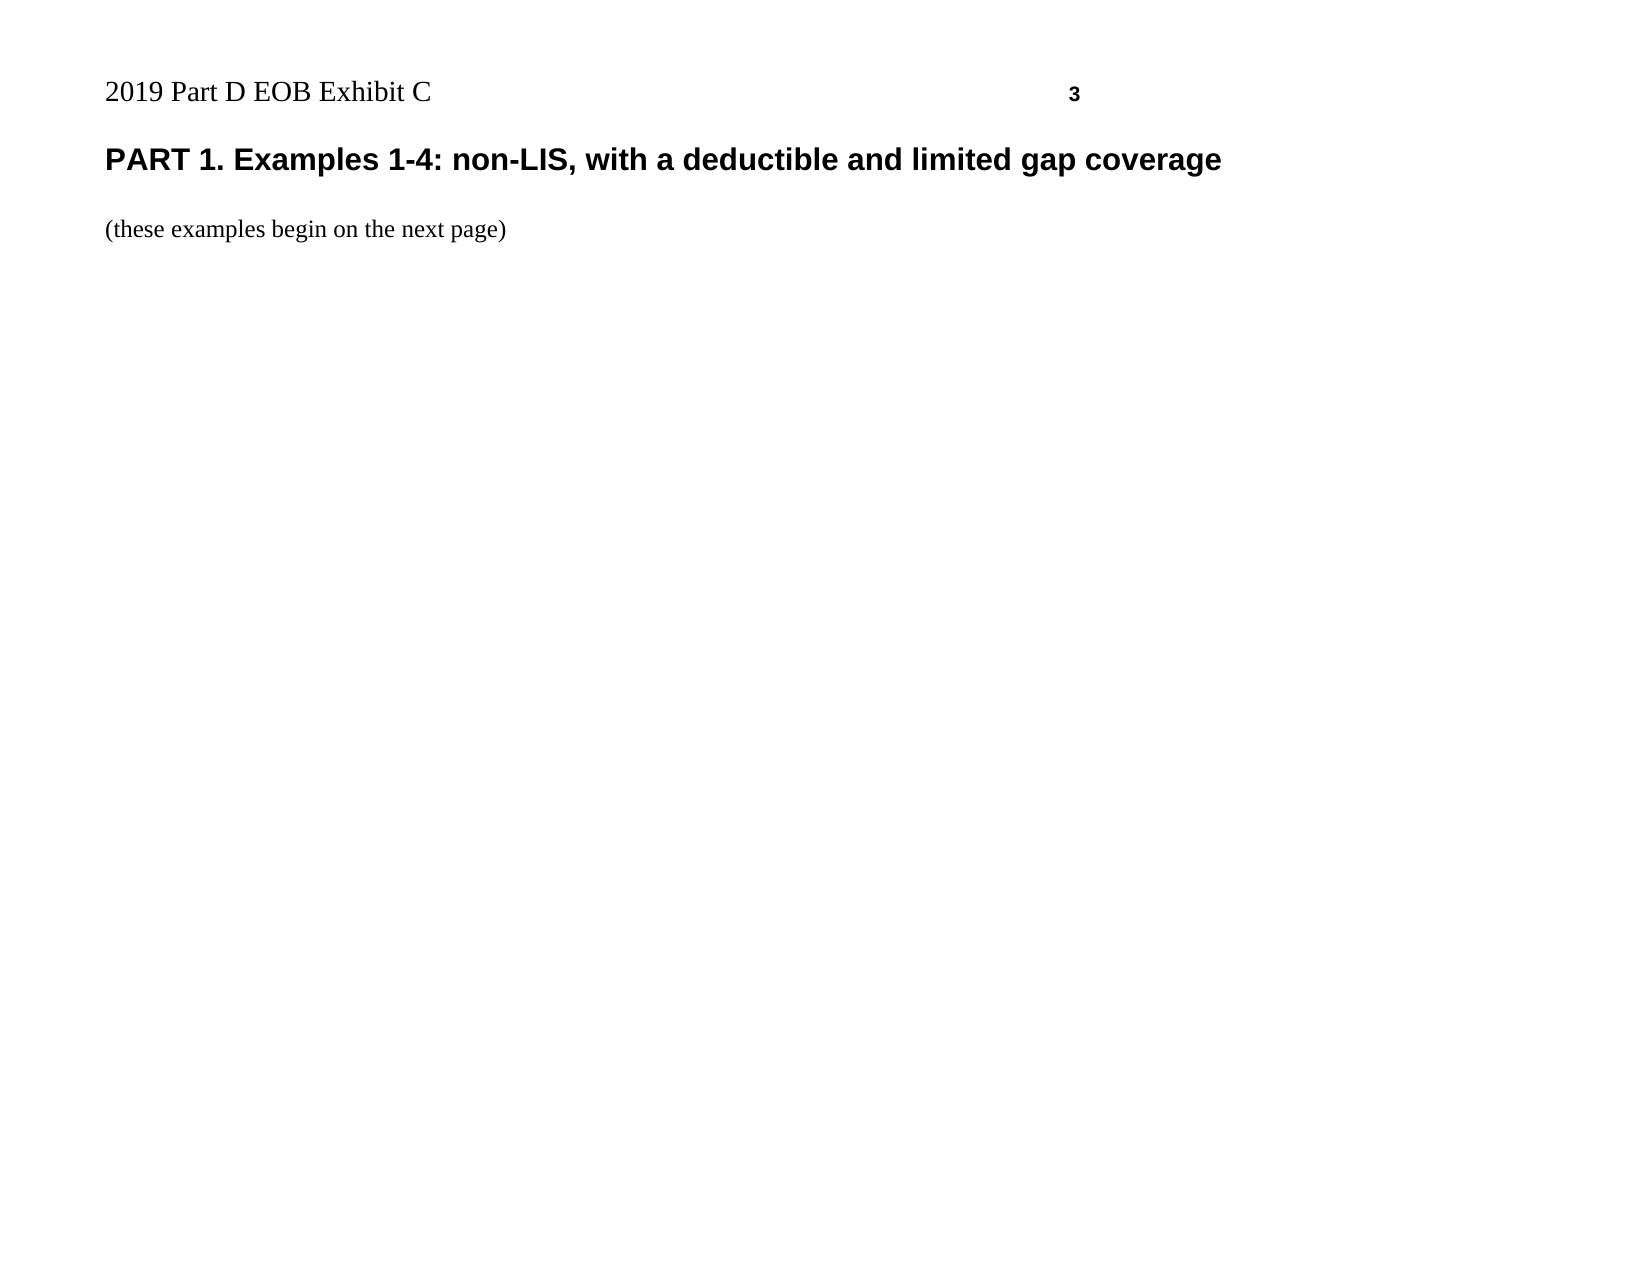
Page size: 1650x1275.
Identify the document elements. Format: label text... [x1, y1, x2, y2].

subtitle PART 1. Examples 1-4: non-LIS, with a deductible and limited gap coverage [105, 141, 1483, 177]
text (these examples begin on the next page) [105, 214, 1545, 243]
